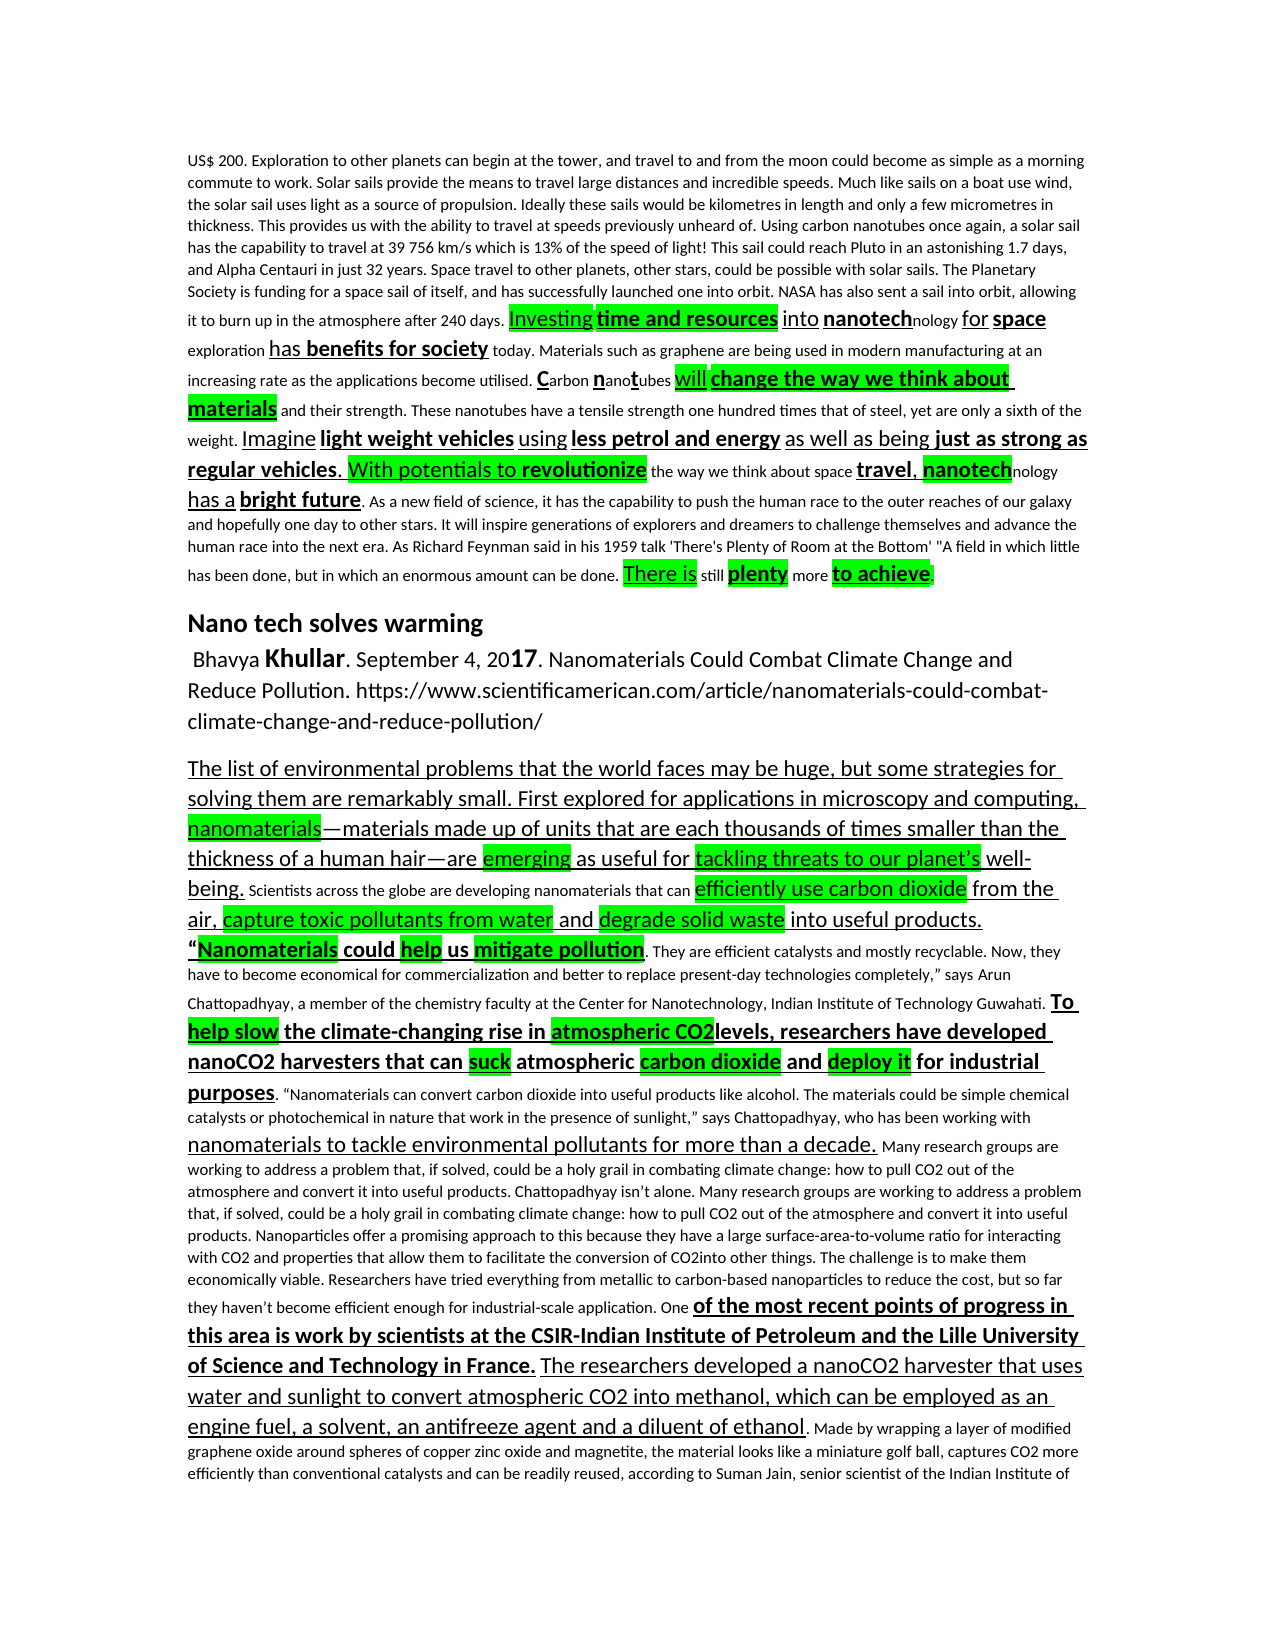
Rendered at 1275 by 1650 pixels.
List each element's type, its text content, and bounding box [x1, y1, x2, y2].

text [187, 754, 1087, 1484]
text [187, 150, 1087, 587]
text Bhavya Khullar. September 4, 2017. Nanomaterials Could Combat Climate Change and Reduce Pollution. https://www.scientificamerican.com/article/nanomaterials-could-combat-climate-change-and-reduce-pollution/ [187, 641, 1087, 735]
subtitle Nano tech solves warming [187, 606, 1087, 639]
